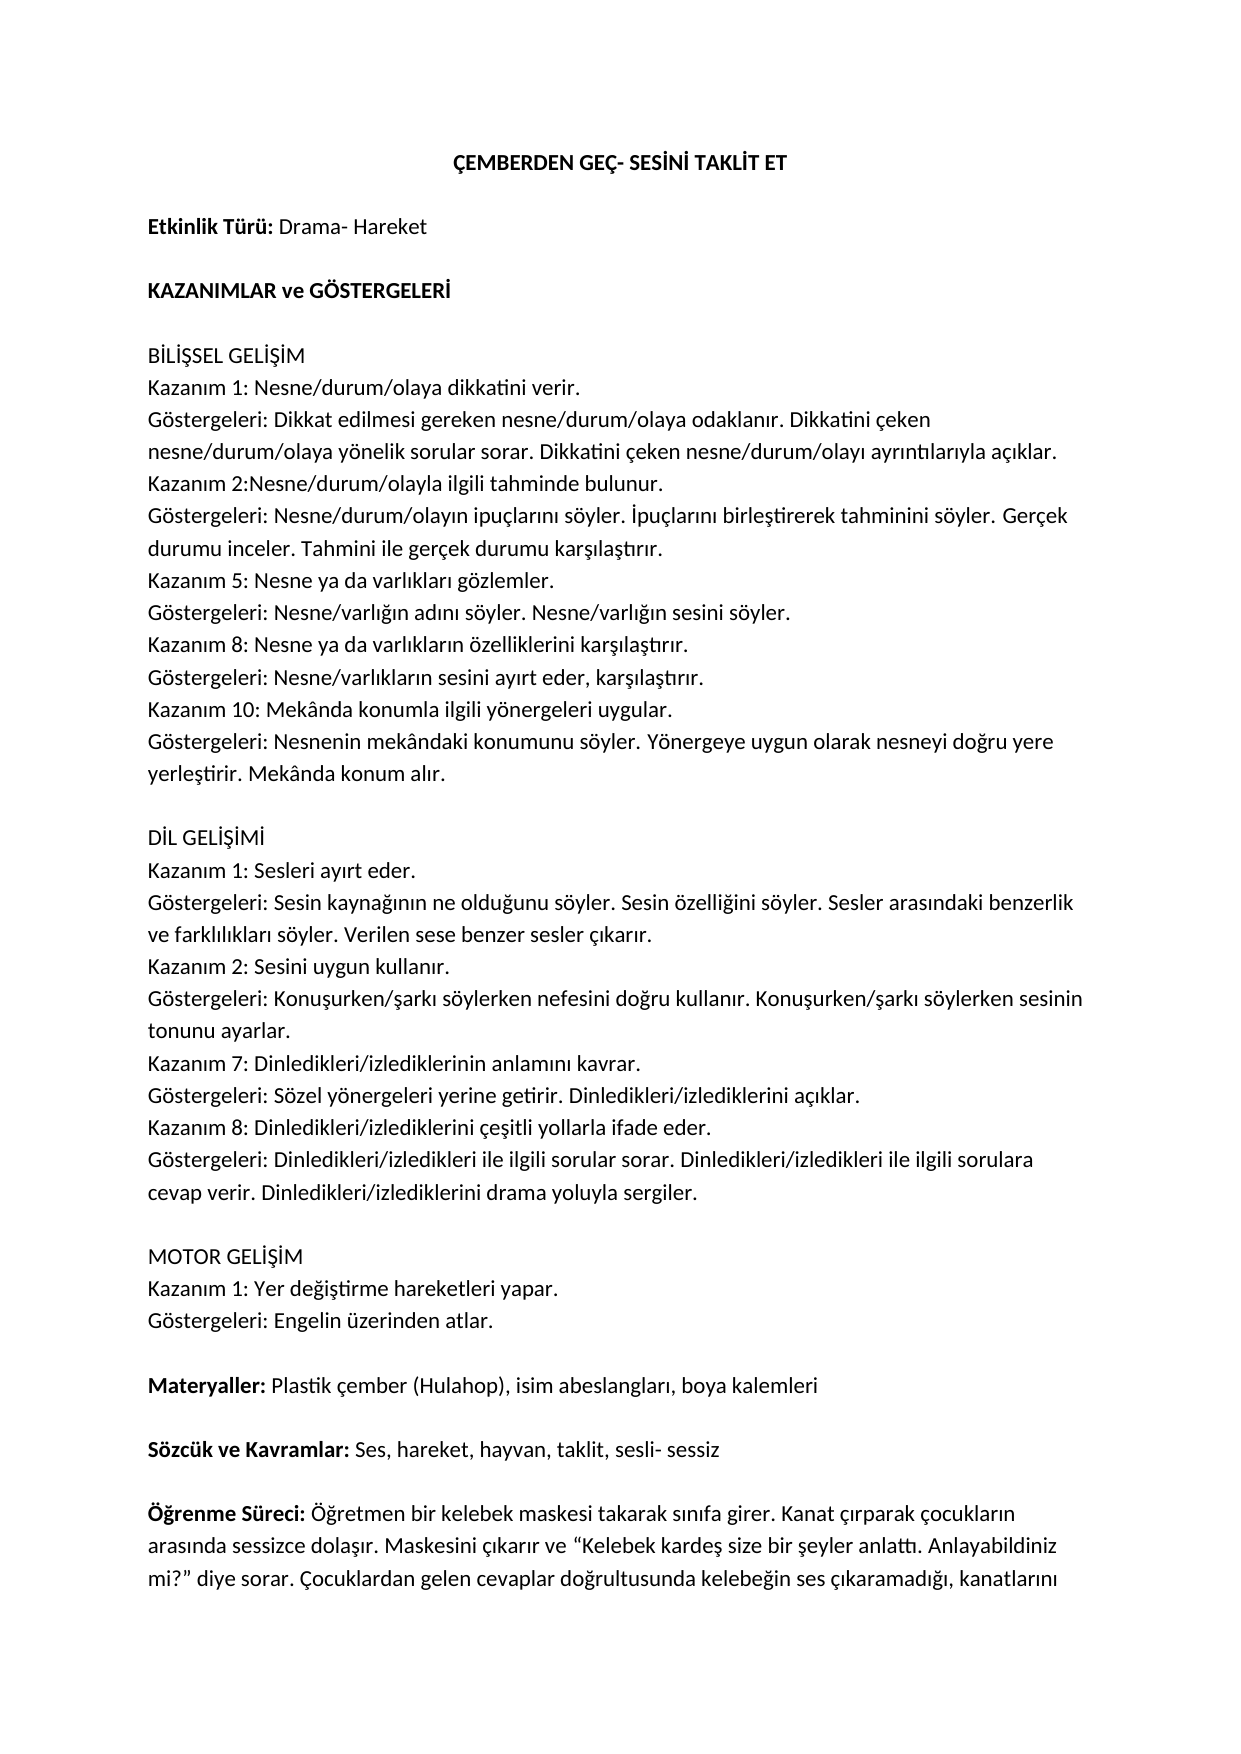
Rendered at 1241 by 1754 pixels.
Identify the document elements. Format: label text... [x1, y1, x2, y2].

text Kazanım 8: Nesne ya da varlıkların özelliklerini karşılaştırır. Göstergeleri: Nesne/varlıkların sesini ayırt eder, karşılaştırır. [148, 630, 1093, 691]
text Etkinlik Türü: Drama- Hareket [148, 212, 1093, 240]
text Kazanım 10: Mekânda konumla ilgili yönergeleri uygular. Göstergeleri: Nesnenin mekândaki konumunu söyler. Yönergeye uygun olarak nesneyi doğru yere yerleştirir. Mekânda konum alır. [148, 695, 1093, 787]
text DİL GELİŞİMİ Kazanım 1: Sesleri ayırt eder. [148, 823, 1093, 884]
text Göstergeleri: Sesin kaynağının ne olduğunu söyler. Sesin özelliğini söyler. Sesler arasındaki benzerlik ve farklılıkları söyler. Verilen sese benzer sesler çıkarır. [148, 888, 1093, 948]
text MOTOR GELİŞİM Kazanım 1: Yer değiştirme hareketleri yapar. Göstergeleri: Engelin üzerinden atlar. [148, 1242, 1093, 1367]
text Kazanım 7: Dinledikleri/izlediklerinin anlamını kavrar. Göstergeleri: Sözel yönergeleri yerine getirir. Dinledikleri/izlediklerini açıklar. [148, 1049, 1093, 1109]
text BİLİŞSEL GELİŞİM Kazanım 1: Nesne/durum/olaya dikkatini verir. Göstergeleri: Dikkat edilmesi gereken nesne/durum/olaya odaklanır. Dikkatini çeken nesne/durum/olaya yönelik sorular sorar. Dikkatini çeken nesne/durum/olayı ayrıntılarıyla açıklar. Kazanım 2:Nesne/durum/olayla ilgili tahminde bulunur. Göstergeleri: Nesne/durum/olayın ipuçlarını söyler. İpuçlarını birleştirerek tahminini söyler. Gerçek durumu inceler. Tahmini ile gerçek durumu karşılaştırır. [148, 341, 1093, 562]
text Sözcük ve Kavramlar: Ses, hareket, hayvan, taklit, sesli- sessiz [148, 1435, 1093, 1463]
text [148, 1499, 1093, 1592]
text Materyaller: Plastik çember (Hulahop), isim abeslangları, boya kalemleri [148, 1371, 1093, 1399]
text ÇEMBERDEN GEÇ- SESİNİ TAKLİT ET [148, 148, 1093, 176]
text Kazanım 8: Dinledikleri/izlediklerini çeşitli yollarla ifade eder. Göstergeleri: Dinledikleri/izledikleri ile ilgili sorular sorar. Dinledikleri/izledikleri ile ilgili sorulara cevap verir. Dinledikleri/izlediklerini drama yoluyla sergiler. [148, 1113, 1093, 1206]
text KAZANIMLAR ve GÖSTERGELERİ [148, 276, 1093, 304]
text Kazanım 5: Nesne ya da varlıkları gözlemler. Göstergeleri: Nesne/varlığın adını söyler. Nesne/varlığın sesini söyler. [148, 566, 1093, 626]
text Kazanım 2: Sesini uygun kullanır. Göstergeleri: Konuşurken/şarkı söylerken nefesini doğru kullanır. Konuşurken/şarkı söylerken sesinin tonunu ayarlar. [148, 952, 1093, 1045]
